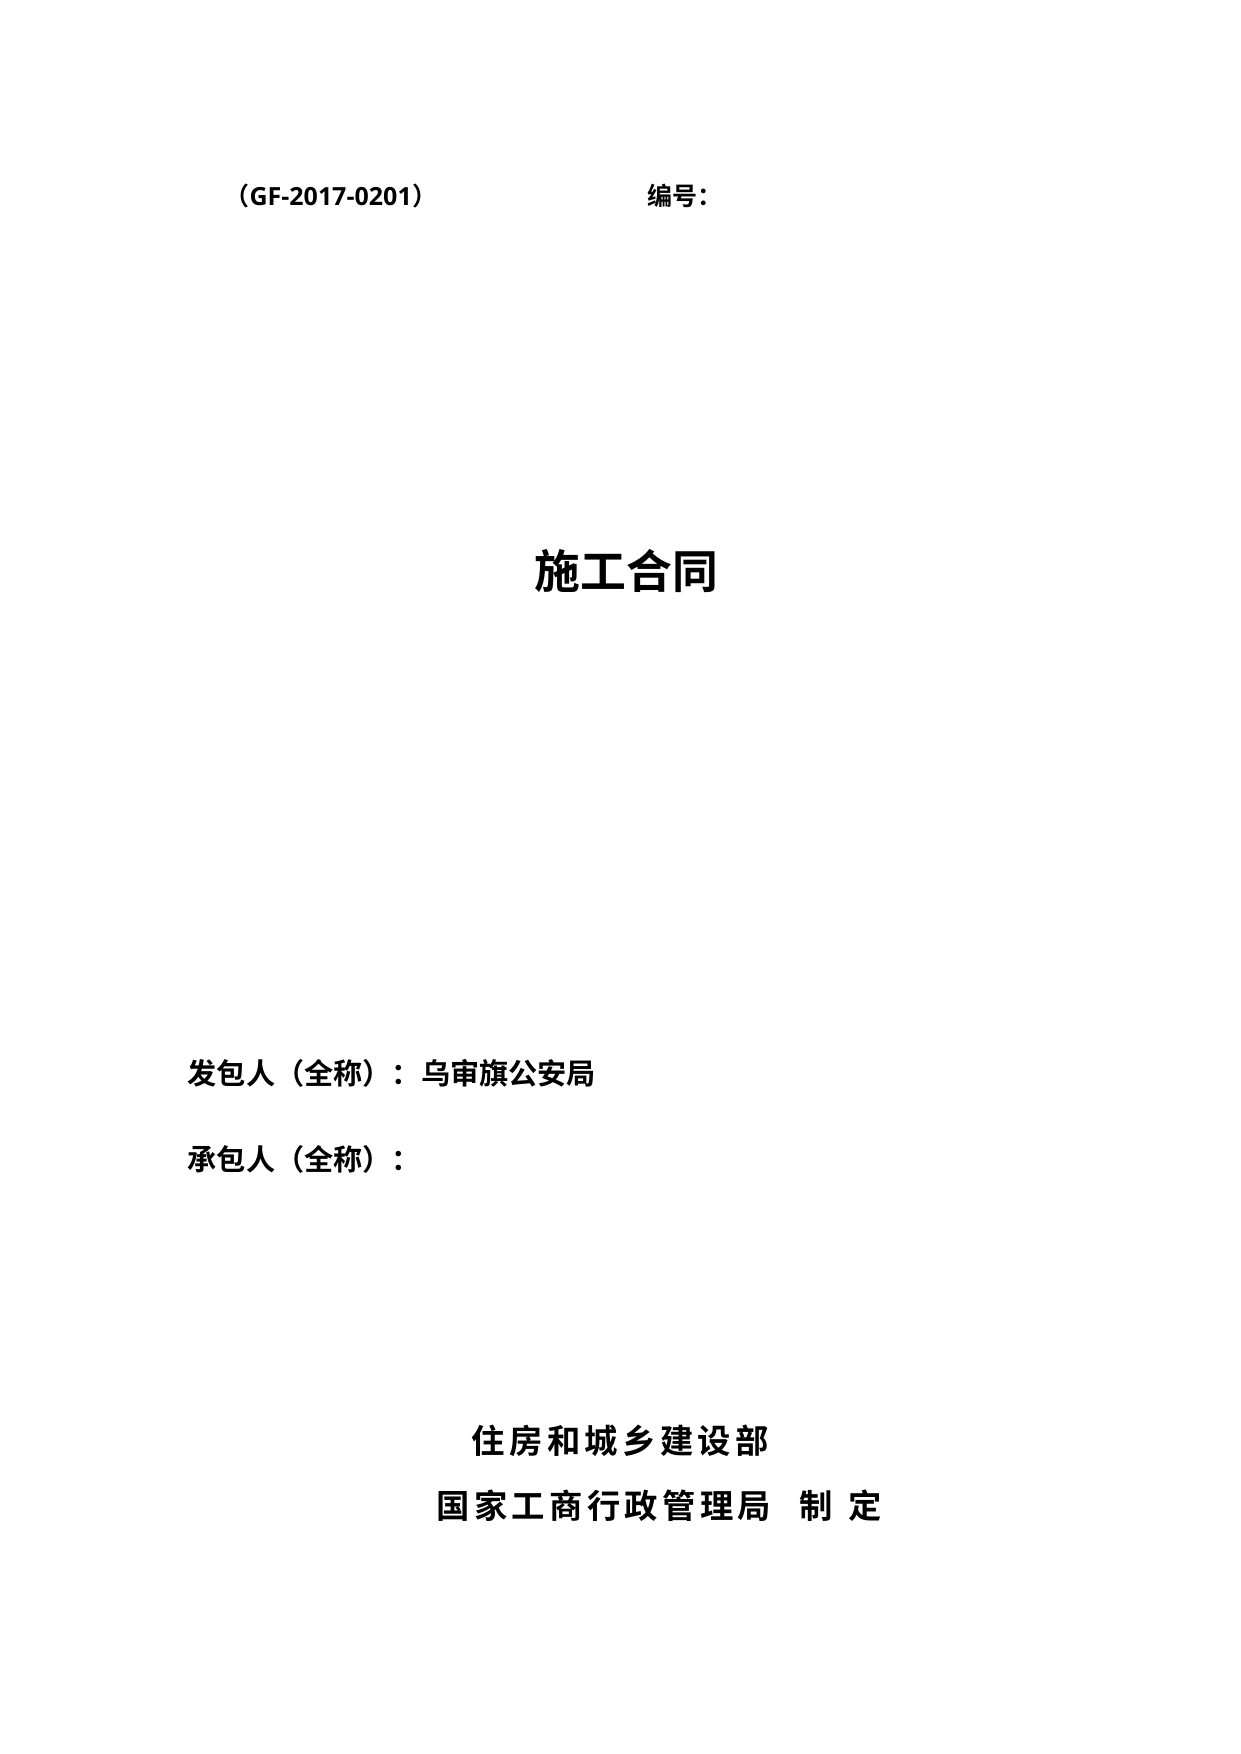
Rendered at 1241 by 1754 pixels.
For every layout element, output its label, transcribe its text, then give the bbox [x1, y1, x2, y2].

text 发包人（全称）：乌审旗公安局 [187, 1039, 1053, 1104]
text 承包人（全称）： [187, 1126, 1053, 1191]
text 住房和城乡建设部 [187, 1407, 1053, 1472]
text 施工合同 [187, 519, 1053, 617]
text （GF-2017-0201） 编号： [187, 162, 1053, 227]
text 国家工商行政管理局 制 定 [187, 1472, 1053, 1537]
